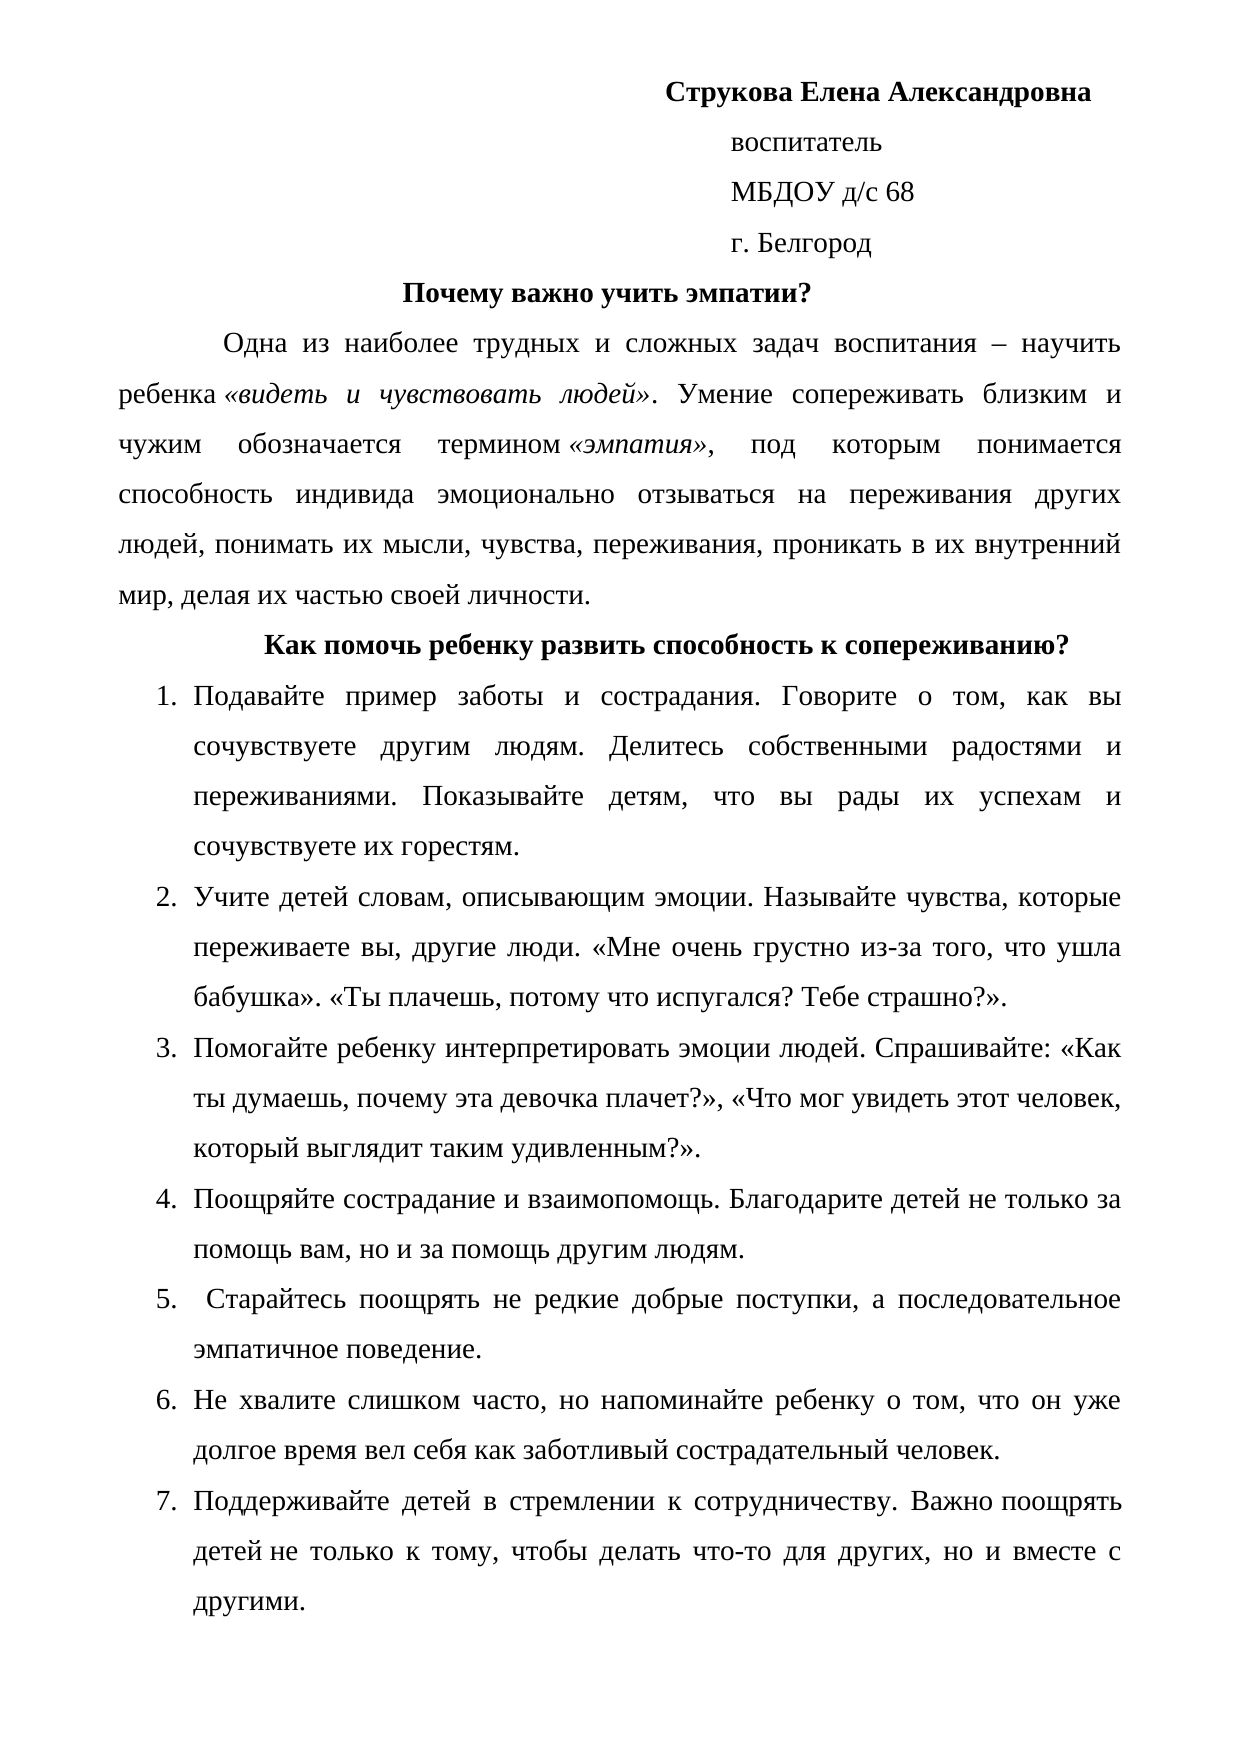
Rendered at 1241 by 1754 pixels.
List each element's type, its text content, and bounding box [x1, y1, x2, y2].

text МБДОУ д/с 68 [118, 174, 1093, 208]
list Помогайте ребенку интерпретировать эмоции людей. Спрашивайте: «Как ты думаешь, почему эта девочка плачет?», «Что мог увидеть этот человек, который выглядит таким удивленным?». [156, 1030, 1122, 1164]
list Подавайте пример заботы и сострадания. Говорите о том, как вы сочувствуете другим людям. Делитесь собственными радостями и переживаниями. Показывайте детям, что вы рады их успехам и сочувствуете их горестям. [156, 678, 1122, 862]
text Почему важно учить эмпатии? [118, 275, 1122, 309]
text г. Белгород [118, 225, 1093, 258]
list Поддерживайте детей в стремлении к сотрудничеству. Важно поощрять детей не только к тому, чтобы делать что-то для других, но и вместе с другими. [156, 1483, 1122, 1617]
list Старайтесь поощрять не редкие добрые поступки, а последовательное эмпатичное поведение. [156, 1281, 1122, 1365]
text Струкова Елена Александровна [118, 74, 1093, 107]
text воспитатель [118, 124, 1093, 158]
list Не хвалите слишком часто, но напоминайте ребенку о том, что он уже долгое время вел себя как заботливый сострадательный человек. [156, 1382, 1122, 1466]
text Как помочь ребенку развить способность к сопереживанию? [118, 627, 1122, 661]
text Одна из наиболее трудных и сложных задач воспитания – научить ребенка «видеть и чувствовать людей». Умение сопереживать близким и чужим обозначается термином «эмпатия», под которым понимается способность индивида эмоционально отзываться на переживания других людей, понимать их мысли, чувства, переживания, проникать в их внутренний мир, делая их частью своей личности. [118, 325, 1122, 611]
list Учите детей словам, описывающим эмоции. Называйте чувства, которые переживаете вы, другие люди. «Мне очень грустно из-за того, что ушла бабушка». «Ты плачешь, потому что испугался? Тебе страшно?». [156, 879, 1122, 1013]
list Поощряйте сострадание и взаимопомощь. Благодарите детей не только за помощь вам, но и за помощь другим людям. [156, 1181, 1122, 1264]
